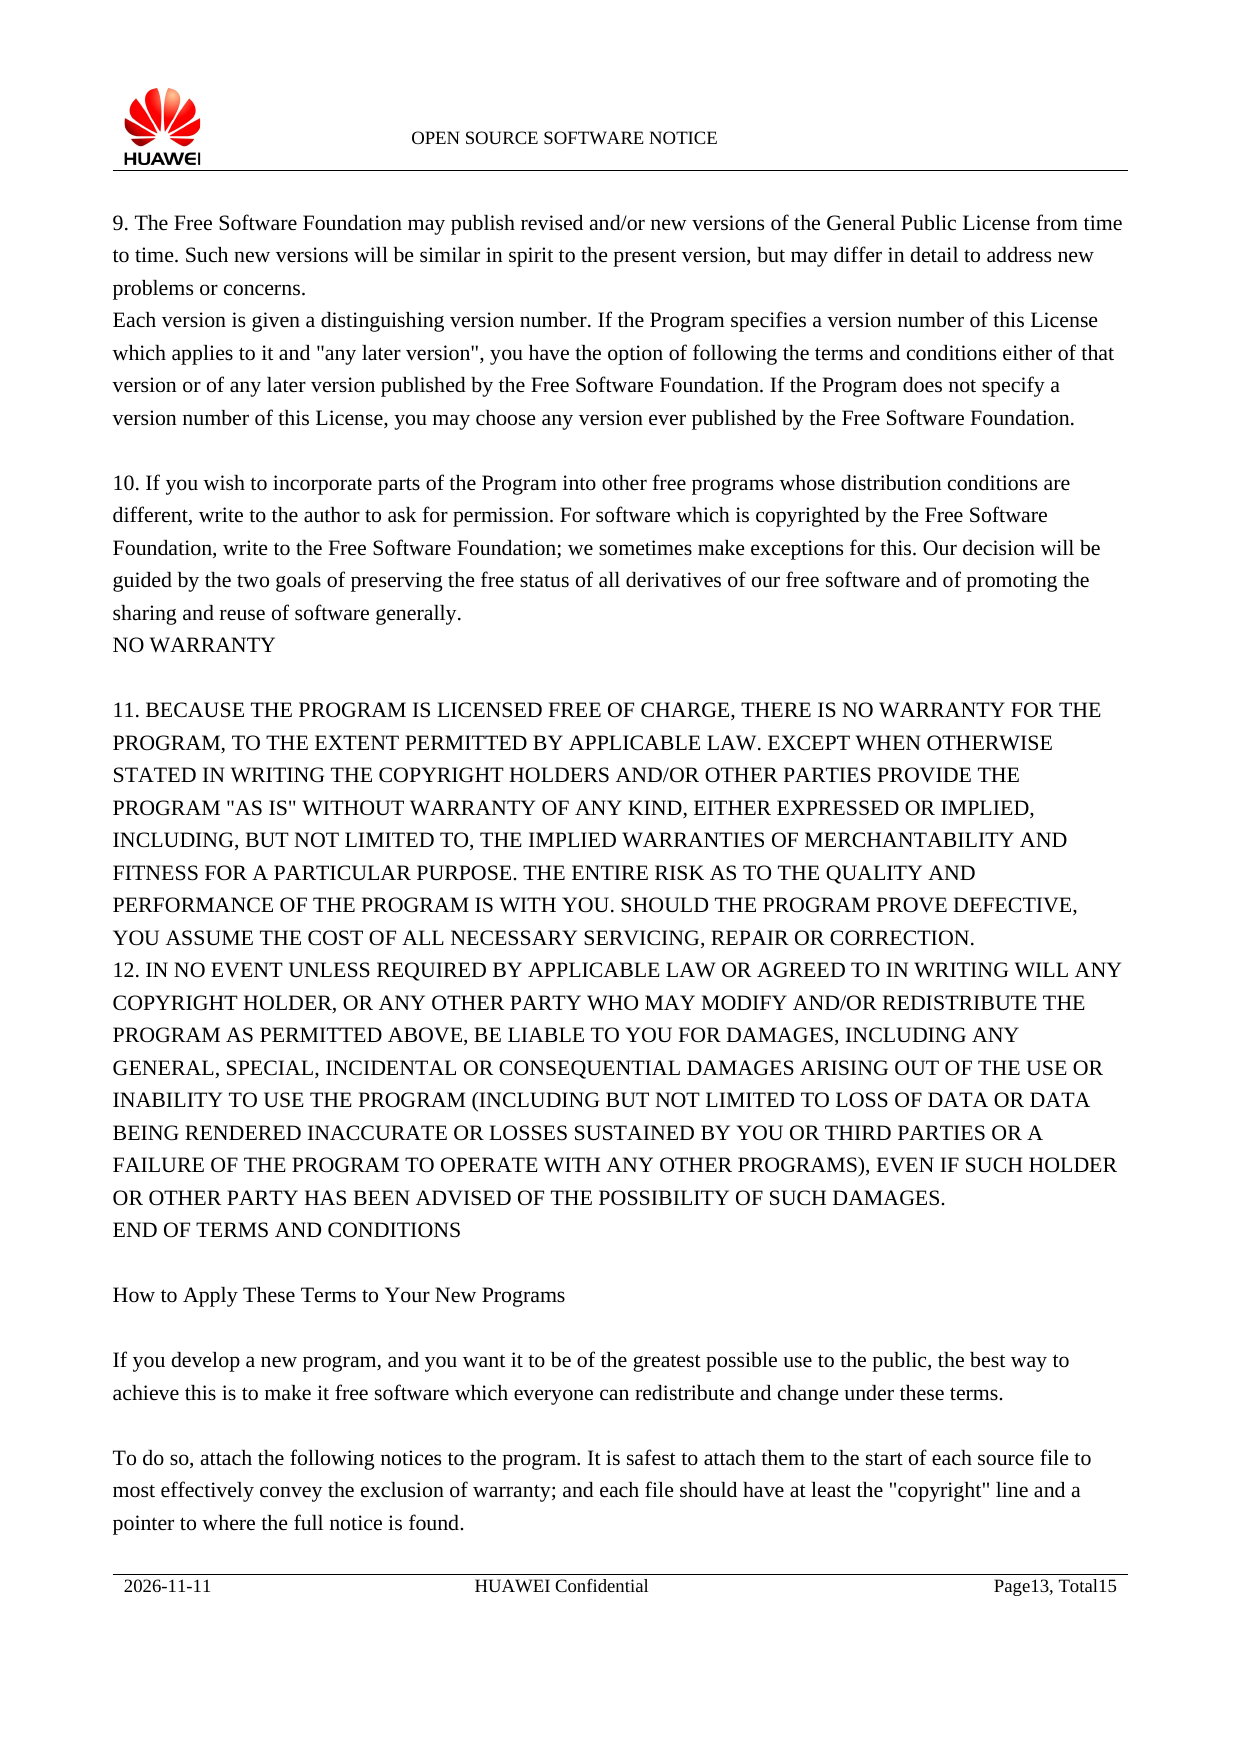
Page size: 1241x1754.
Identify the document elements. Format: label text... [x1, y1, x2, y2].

picture [124, 88, 201, 165]
